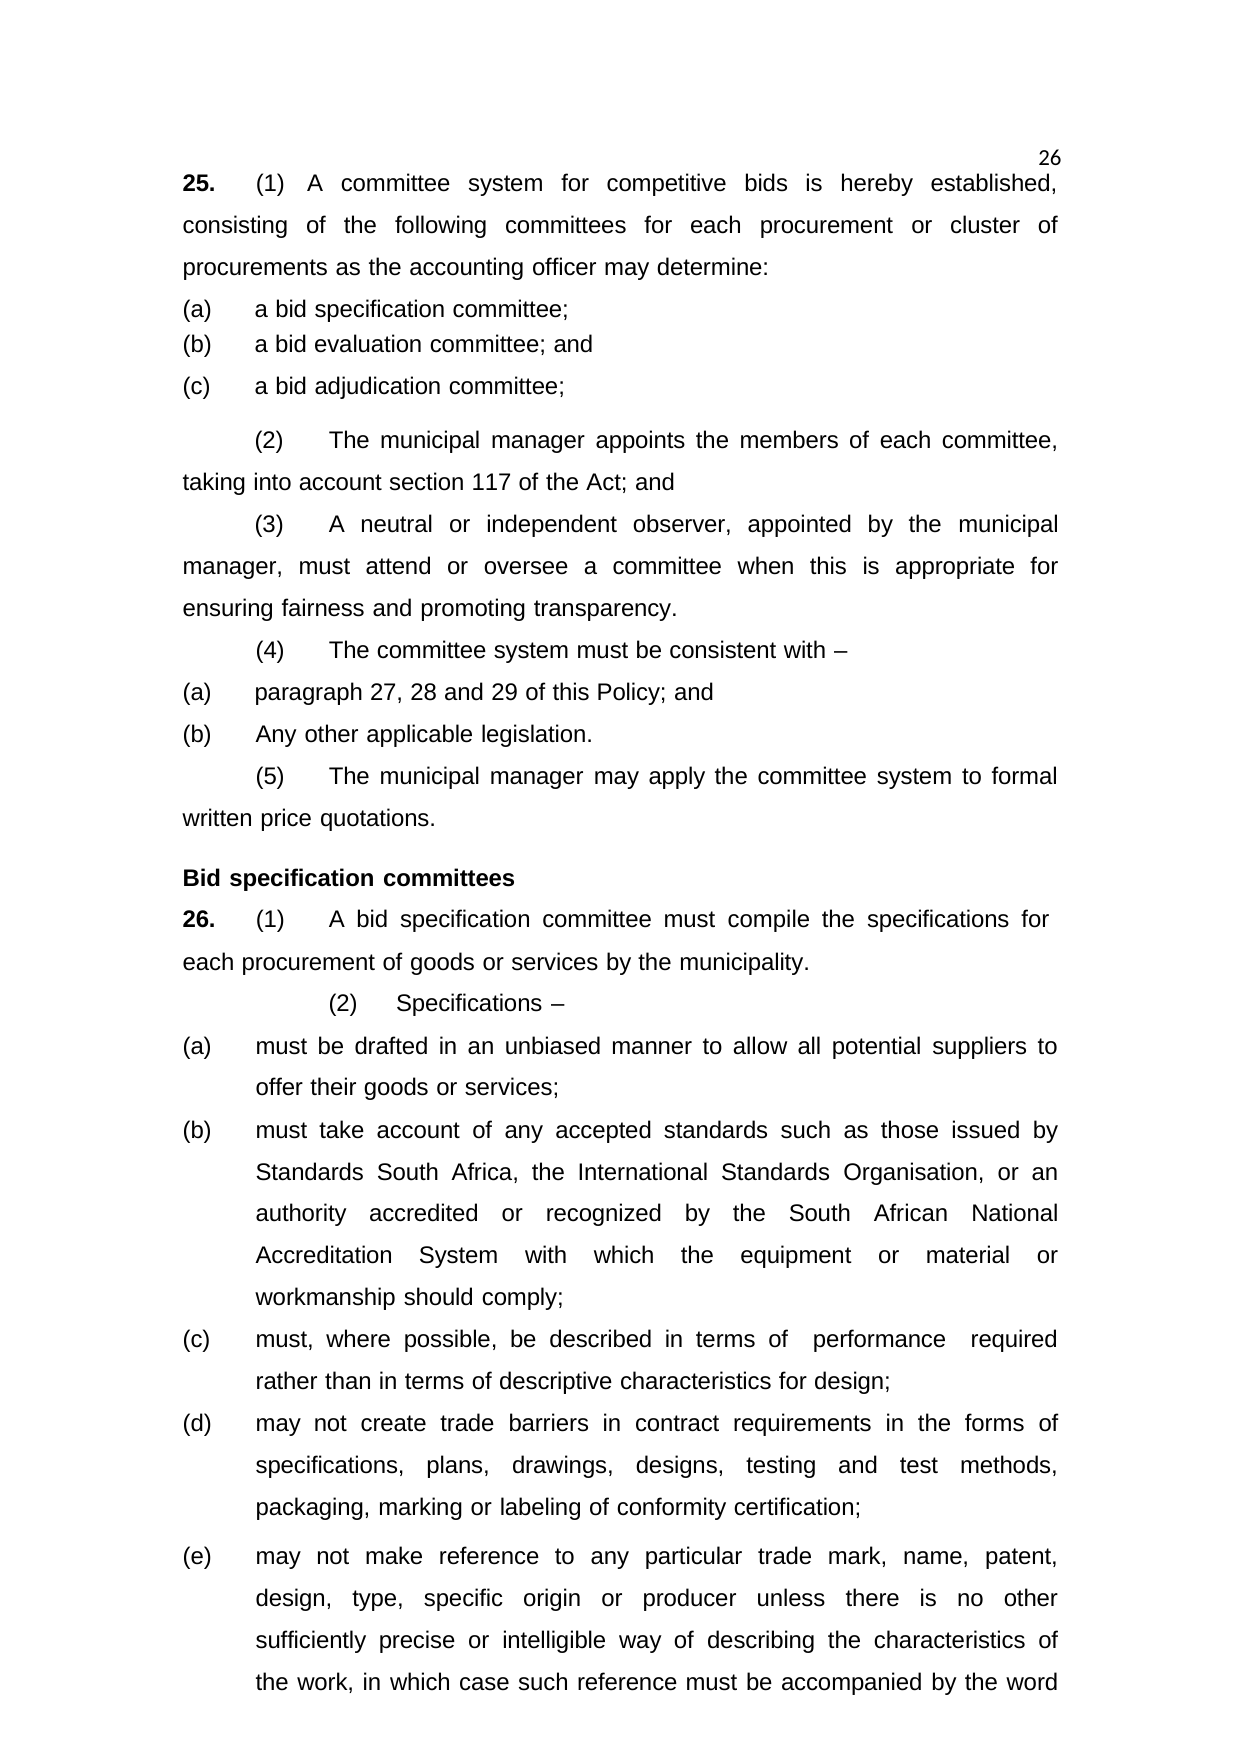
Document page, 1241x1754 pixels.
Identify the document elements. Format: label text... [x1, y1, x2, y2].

list must, where possible, be described in terms of performance required rather than in terms of descriptive characteristics for design; [182, 1325, 1058, 1395]
list may not create trade barriers in contract requirements in the forms of specifications, plans, drawings, designs, testing and test methods, packaging, marking or labeling of conformity certification; [182, 1409, 1058, 1520]
list The municipal manager appoints the members of each committee, taking into account section 117 of the Act; and [182, 426, 1058, 495]
list a bid adjudication committee; [182, 372, 1069, 399]
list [182, 1542, 1058, 1696]
list paragraph 27, 28 and 29 of this Policy; and [182, 678, 1069, 705]
list must be drafted in an unbiased manner to allow all potential suppliers to offer their goods or services; [182, 1032, 1058, 1101]
list The municipal manager may apply the committee system to formal written price quotations. [182, 762, 1058, 831]
list A neutral or independent observer, appointed by the municipal manager, must attend or oversee a committee when this is appropriate for ensuring fairness and promoting transparency. [182, 510, 1059, 621]
list must take account of any accepted standards such as those issued by Standards South Africa, the International Standards Organisation, or an authority accredited or recognized by the South African National Accreditation System with which the equipment or material or workmanship should comply; [182, 1116, 1058, 1311]
subtitle Bid specification committees [182, 863, 1058, 891]
list The committee system must be consistent with – [255, 636, 1069, 663]
list Specifications – [255, 990, 1069, 1017]
list a bid evaluation committee; and [182, 330, 1069, 358]
list (1) A bid specification committee must compile the specifications for each procurement of goods or services by the municipality. [182, 905, 1056, 975]
list Any other applicable legislation. [182, 720, 1069, 747]
list (1) A committee system for competitive bids is hereby established, consisting of the following committees for each procurement or cluster of procurements as the accounting officer may determine: [182, 169, 1058, 280]
list a bid specification committee; [182, 295, 1069, 322]
